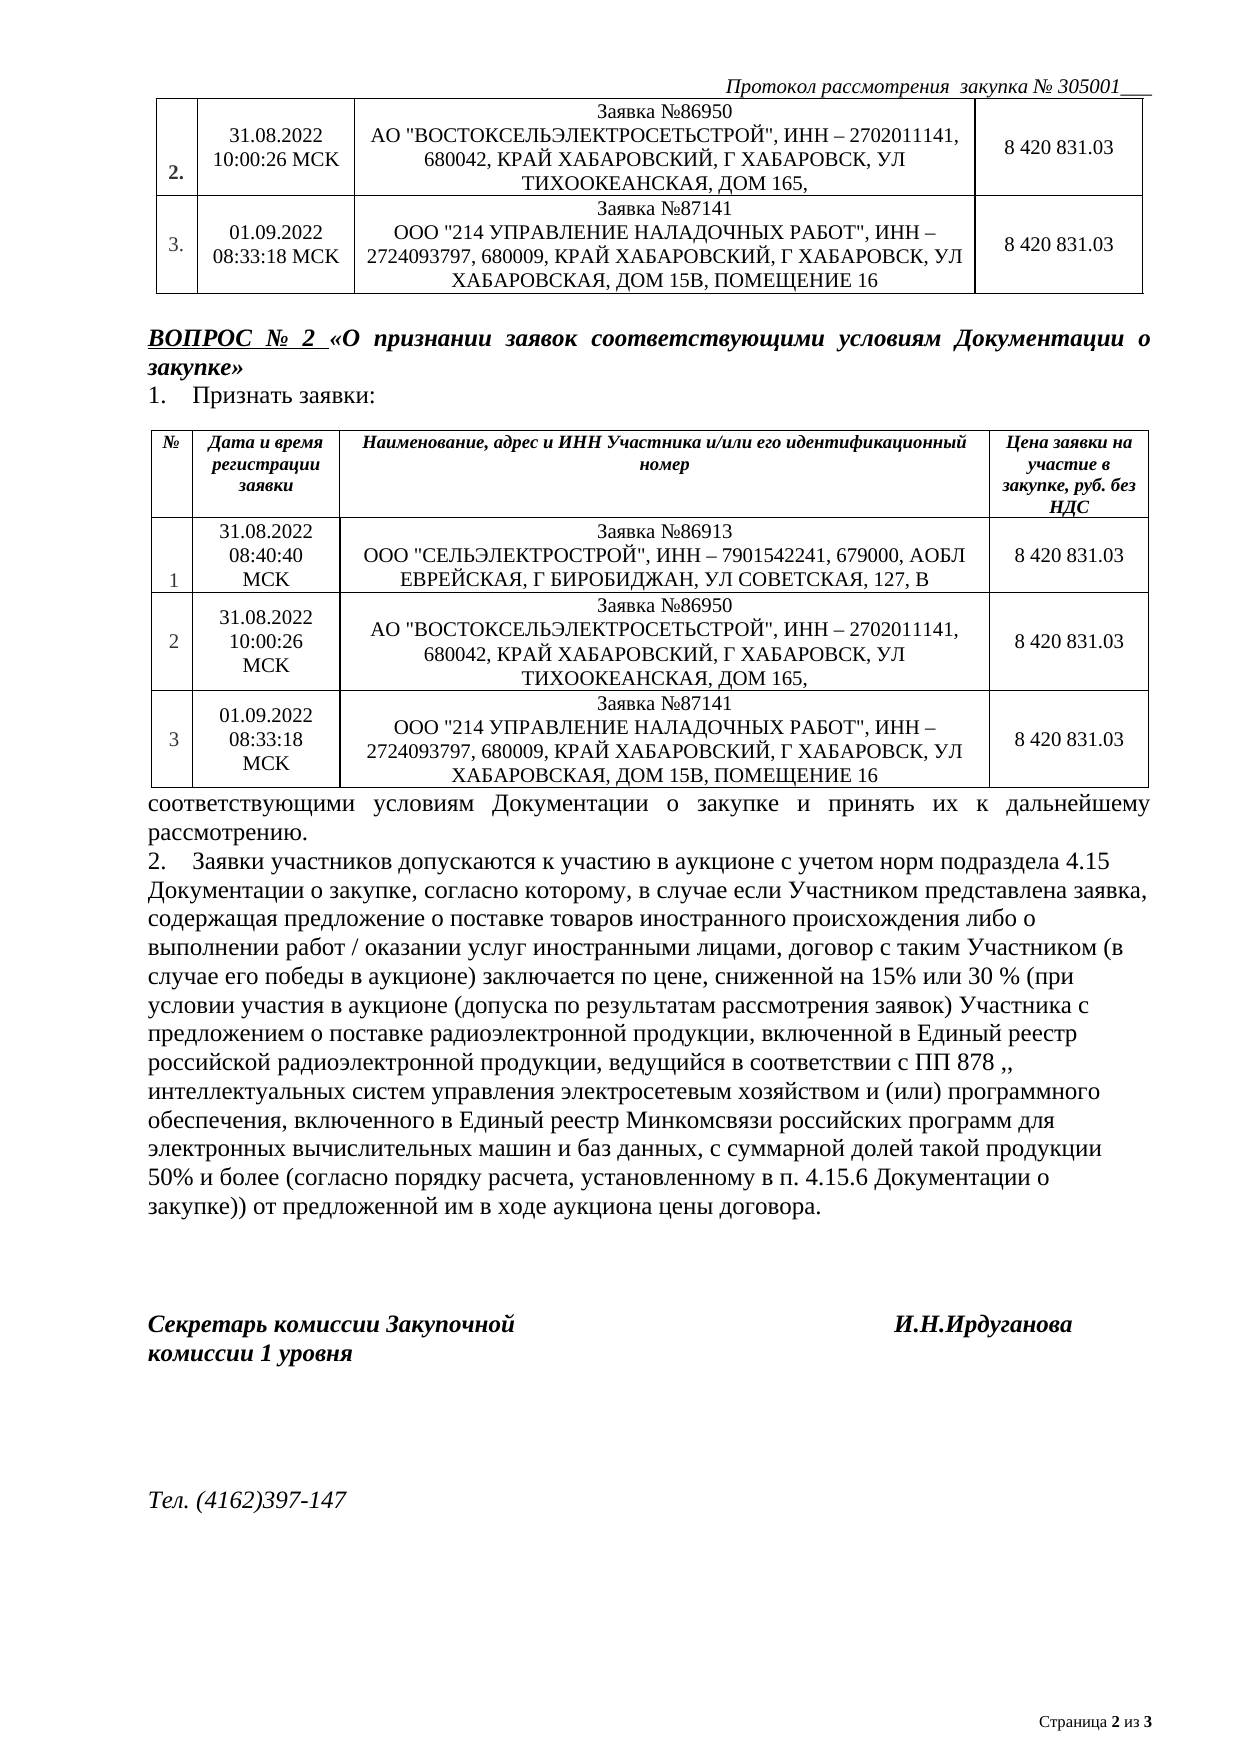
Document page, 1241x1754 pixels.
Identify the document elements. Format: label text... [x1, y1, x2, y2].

table_cell 1 [152, 518, 192, 592]
table_cell 2 [157, 99, 197, 195]
list Заявки участников допускаются к участию в аукционе с учетом норм подраздела 4.15 Документации о закупке, согласно которому, в случае если Участником представлена заявка, содержащая предложение о поставке товаров иностранного происхождения либо о выполнении работ / оказании услуг иностранными лицами, договор с таким Участником (в случае его победы в аукционе) заключается по цене, сниженной на 15% или 30 % (при условии участия в аукционе (допуска по результатам рассмотрения заявок) Участника с предложением о поставке радиоэлектронной продукции, включенной в Единый реестр российской радиоэлектронной продукции, ведущийся в соответствии с ПП 878 ,, интеллектуальных систем управления электросетевым хозяйством и (или) программного обеспечения, включенного в Единый реестр Минкомсвязи российских программ для электронных вычислительных машин и баз данных, с суммарной долей такой продукции 50% и более (согласно порядку расчета, установленному в п. 4.15.6 Документации о закупке)) от предложенной им в ходе аукциона цены договора. [148, 846, 1152, 1220]
table_cell 31.08.2022 08:40:40 MCK [193, 518, 339, 592]
table_cell 31.08.2022 10:00:26 MCK [198, 99, 354, 195]
table_cell Заявка №86913 ООО "СЕЛЬЭЛЕКТРОСТРОЙ", ИНН – 7901542241, 679000, АОБЛ ЕВРЕЙСКАЯ, Г БИРОБИДЖАН, УЛ СОВЕТСКАЯ, 127, В [341, 518, 989, 592]
table_cell 8 420 831.03 [990, 593, 1148, 689]
list Признать заявки: [148, 380, 1152, 409]
text ВОПРОС № 2 «О признании заявок соответствующими условиям Документации о закупке» [148, 323, 1152, 380]
table_header Наименование, адрес и ИНН Участника и/или его идентификационный номер [340, 431, 989, 517]
table_cell 01.09.2022 08:33:18 MCK [198, 196, 354, 292]
table_cell 3 [152, 691, 192, 787]
table_header Дата и время регистрации заявки [193, 431, 339, 517]
table_cell Заявка №87141 ООО "214 УПРАВЛЕНИЕ НАЛАДОЧНЫХ РАБОТ", ИНН – 2724093797, 680009, КРАЙ ХАБАРОВСКИЙ, Г ХАБАРОВСК, УЛ ХАБАРОВСКАЯ, ДОМ 15В, ПОМЕЩЕНИЕ 16 [341, 691, 989, 787]
table_cell 2 [152, 593, 192, 689]
table_cell 3 [157, 196, 197, 292]
table_header Секретарь комиссии Закупочной комиссии 1 уровня [145, 1306, 628, 1370]
table_header Цена заявки на участие в закупке, руб. без НДС [990, 431, 1148, 517]
text Тел. (4162)397-147 [148, 1485, 1152, 1513]
table_cell 8 420 831.03 [990, 691, 1148, 787]
table_cell 01.09.2022 08:33:18 MCK [193, 691, 339, 787]
table_cell Заявка №87141 ООО "214 УПРАВЛЕНИЕ НАЛАДОЧНЫХ РАБОТ", ИНН – 2724093797, 680009, КРАЙ ХАБАРОВСКИЙ, Г ХАБАРОВСК, УЛ ХАБАРОВСКАЯ, ДОМ 15В, ПОМЕЩЕНИЕ 16 [355, 196, 974, 292]
table_cell Заявка №86950 АО "ВОСТОКСЕЛЬЭЛЕКТРОСЕТЬСТРОЙ", ИНН – 2702011141, 680042, КРАЙ ХАБАРОВСКИЙ, Г ХАБАРОВСК, УЛ ТИХООКЕАНСКАЯ, ДОМ 165, [341, 593, 989, 689]
table_cell 8 420 831.03 [976, 99, 1142, 195]
table_cell 31.08.2022 10:00:26 MCK [193, 593, 339, 689]
table_cell 8 420 831.03 [976, 196, 1142, 292]
table_header № [152, 431, 192, 517]
table_header И.Н.Ирдуганова [628, 1306, 1138, 1370]
table_cell Заявка №86950 АО "ВОСТОКСЕЛЬЭЛЕКТРОСЕТЬСТРОЙ", ИНН – 2702011141, 680042, КРАЙ ХАБАРОВСКИЙ, Г ХАБАРОВСК, УЛ ТИХООКЕАНСКАЯ, ДОМ 165, [355, 99, 974, 195]
table_cell 8 420 831.03 [990, 518, 1148, 592]
text соответствующими условиям Документации о закупке и принять их к дальнейшему рассмотрению. [148, 788, 1152, 846]
